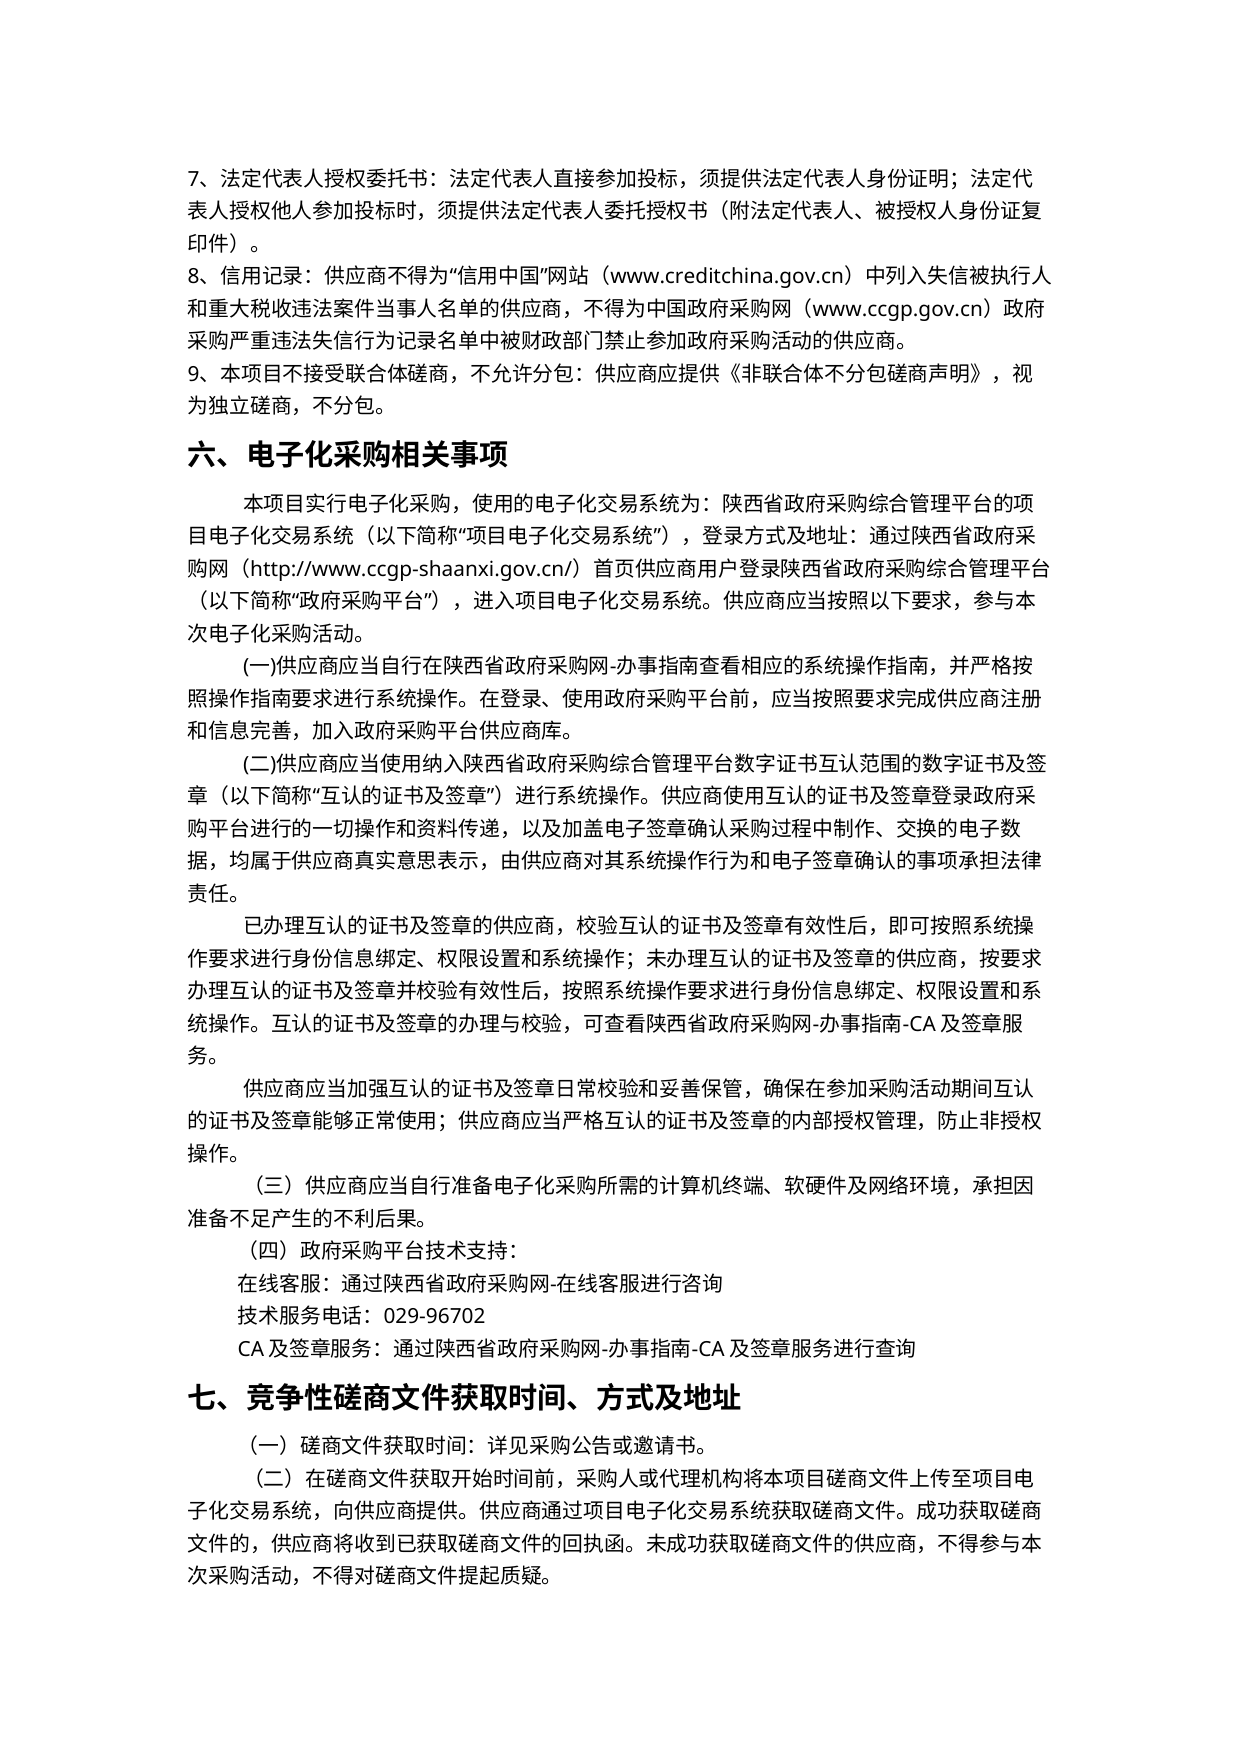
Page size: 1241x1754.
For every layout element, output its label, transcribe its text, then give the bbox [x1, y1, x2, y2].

text 七、竞争性磋商文件获取时间、方式及地址 [187, 1364, 1053, 1429]
text 六、电子化采购相关事项 [187, 422, 1053, 487]
text CA及签章服务：通过陕西省政府采购网-办事指南-CA及签章服务进行查询 [187, 1332, 1053, 1364]
text 已办理互认的证书及签章的供应商，校验互认的证书及签章有效性后，即可按照系统操作要求进行身份信息绑定、权限设置和系统操作；未办理互认的证书及签章的供应商，按要求办理互认的证书及签章并校验有效性后，按照系统操作要求进行身份信息绑定、权限设置和系统操作。互认的证书及签章的办理与校验，可查看陕西省政府采购网-办事指南-CA及签章服务。 [187, 909, 1053, 1072]
text (二)供应商应当使用纳入陕西省政府采购综合管理平台数字证书互认范围的数字证书及签章（以下简称“互认的证书及签章”）进行系统操作。供应商使用互认的证书及签章登录政府采购平台进行的一切操作和资料传递，以及加盖电子签章确认采购过程中制作、交换的电子数据，均属于供应商真实意思表示，由供应商对其系统操作行为和电子签章确认的事项承担法律责任。 [187, 747, 1053, 909]
text 7、法定代表人授权委托书：法定代表人直接参加投标，须提供法定代表人身份证明；法定代表人授权他人参加投标时，须提供法定代表人委托授权书（附法定代表人、被授权人身份证复印件）。 [187, 162, 1053, 259]
text (一)供应商应当自行在陕西省政府采购网-办事指南查看相应的系统操作指南，并严格按照操作指南要求进行系统操作。在登录、使用政府采购平台前，应当按照要求完成供应商注册和信息完善，加入政府采购平台供应商库。 [187, 649, 1053, 747]
text 供应商应当加强互认的证书及签章日常校验和妥善保管，确保在参加采购活动期间互认的证书及签章能够正常使用；供应商应当严格互认的证书及签章的内部授权管理，防止非授权操作。 [187, 1072, 1053, 1169]
text 8、信用记录：供应商不得为“信用中国”网站（www.creditchina.gov.cn）中列入失信被执行人和重大税收违法案件当事人名单的供应商，不得为中国政府采购网（www.ccgp.gov.cn）政府采购严重违法失信行为记录名单中被财政部门禁止参加政府采购活动的供应商。 [187, 259, 1053, 357]
text 9、本项目不接受联合体磋商，不允许分包：供应商应提供《非联合体不分包磋商声明》，视为独立磋商，不分包。 [187, 357, 1053, 422]
text （二）在磋商文件获取开始时间前，采购人或代理机构将本项目磋商文件上传至项目电子化交易系统，向供应商提供。供应商通过项目电子化交易系统获取磋商文件。成功获取磋商文件的，供应商将收到已获取磋商文件的回执函。未成功获取磋商文件的供应商，不得参与本次采购活动，不得对磋商文件提起质疑。 [187, 1462, 1053, 1592]
text （一）磋商文件获取时间：详见采购公告或邀请书。 [187, 1429, 1053, 1462]
text 在线客服：通过陕西省政府采购网-在线客服进行咨询 [187, 1267, 1053, 1299]
text （四）政府采购平台技术支持： [187, 1234, 1053, 1267]
text 本项目实行电子化采购，使用的电子化交易系统为：陕西省政府采购综合管理平台的项目电子化交易系统（以下简称“项目电子化交易系统”），登录方式及地址：通过陕西省政府采购网（http://www.ccgp-shaanxi.gov.cn/）首页供应商用户登录陕西省政府采购综合管理平台（以下简称“政府采购平台”），进入项目电子化交易系统。供应商应当按照以下要求，参与本次电子化采购活动。 [187, 487, 1053, 649]
text 技术服务电话：029-96702 [187, 1299, 1053, 1332]
text （三）供应商应当自行准备电子化采购所需的计算机终端、软硬件及网络环境，承担因准备不足产生的不利后果。 [187, 1169, 1053, 1234]
